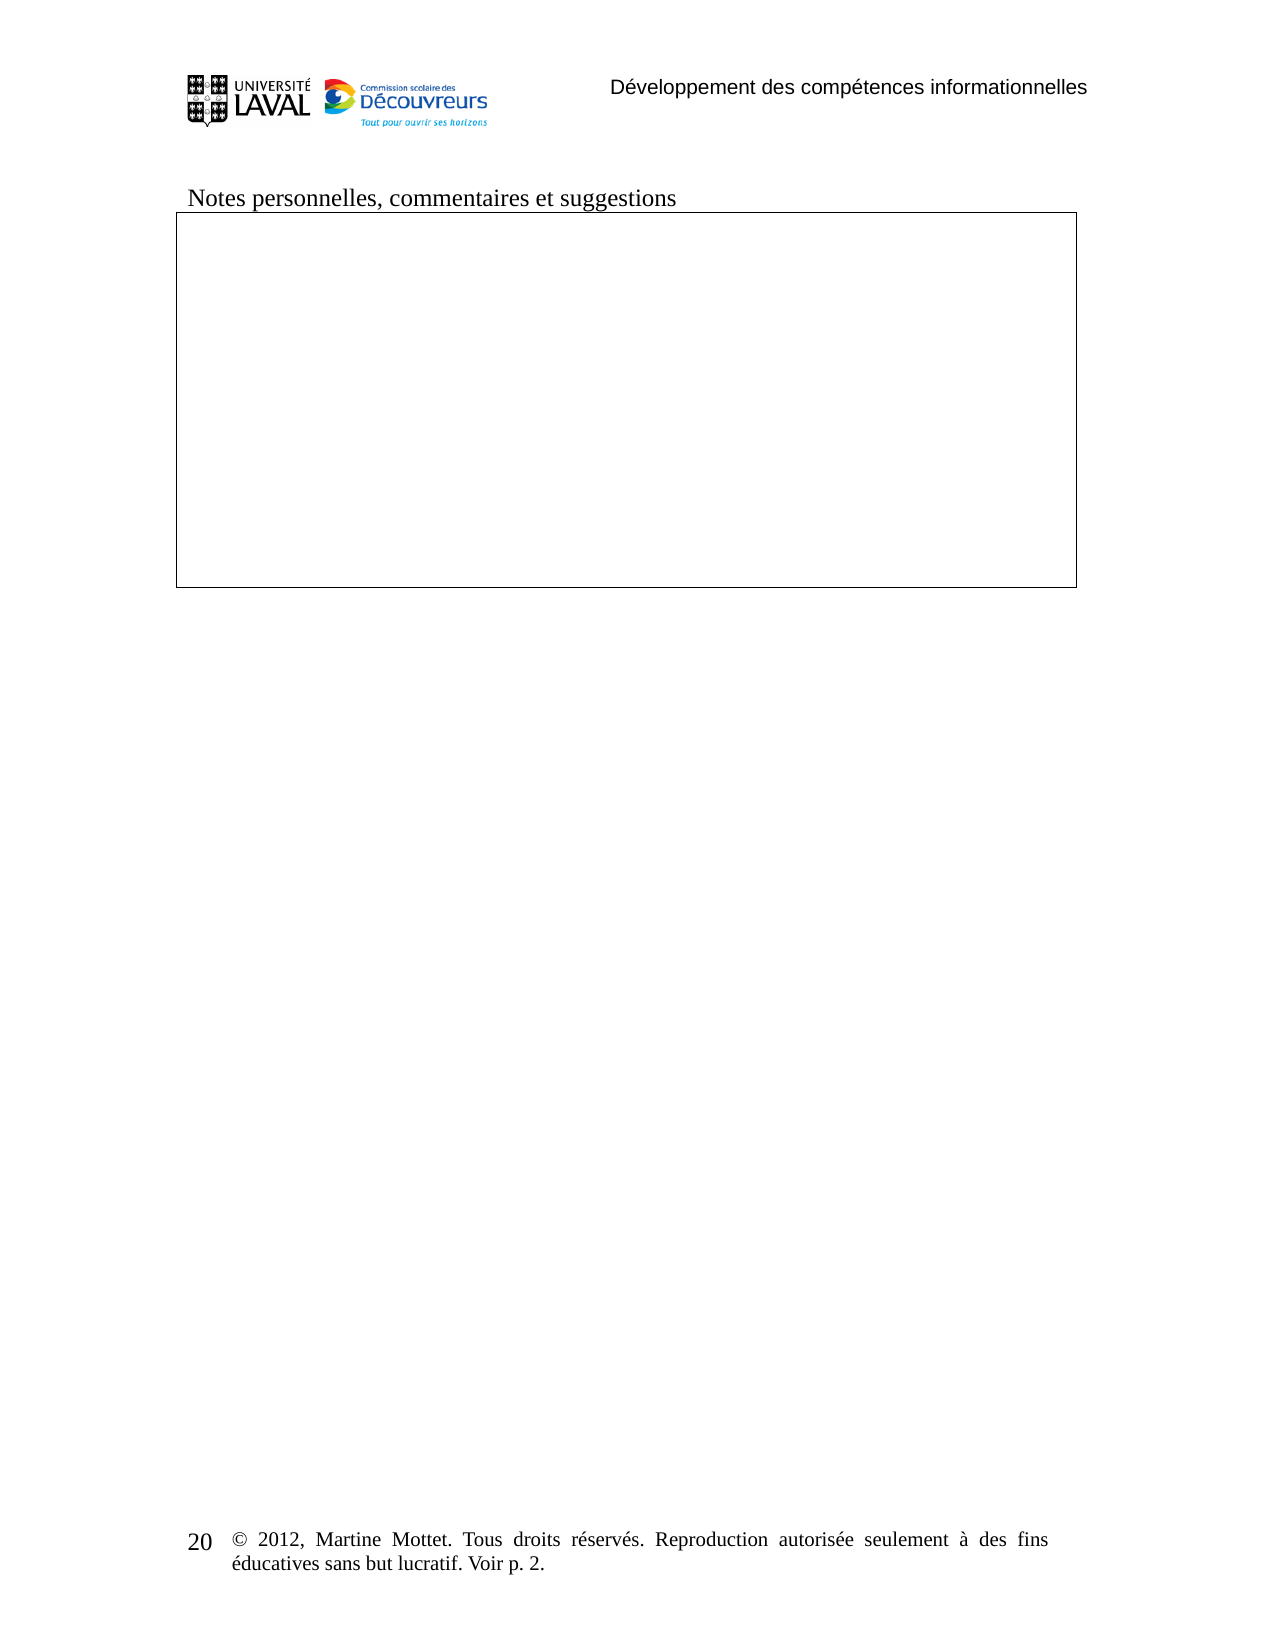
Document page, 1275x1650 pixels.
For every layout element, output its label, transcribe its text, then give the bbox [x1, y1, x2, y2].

picture [324, 79, 487, 127]
table_header [177, 213, 1076, 587]
picture [187, 75, 311, 127]
text Notes personnelles, commentaires et suggestions [187, 183, 1088, 212]
